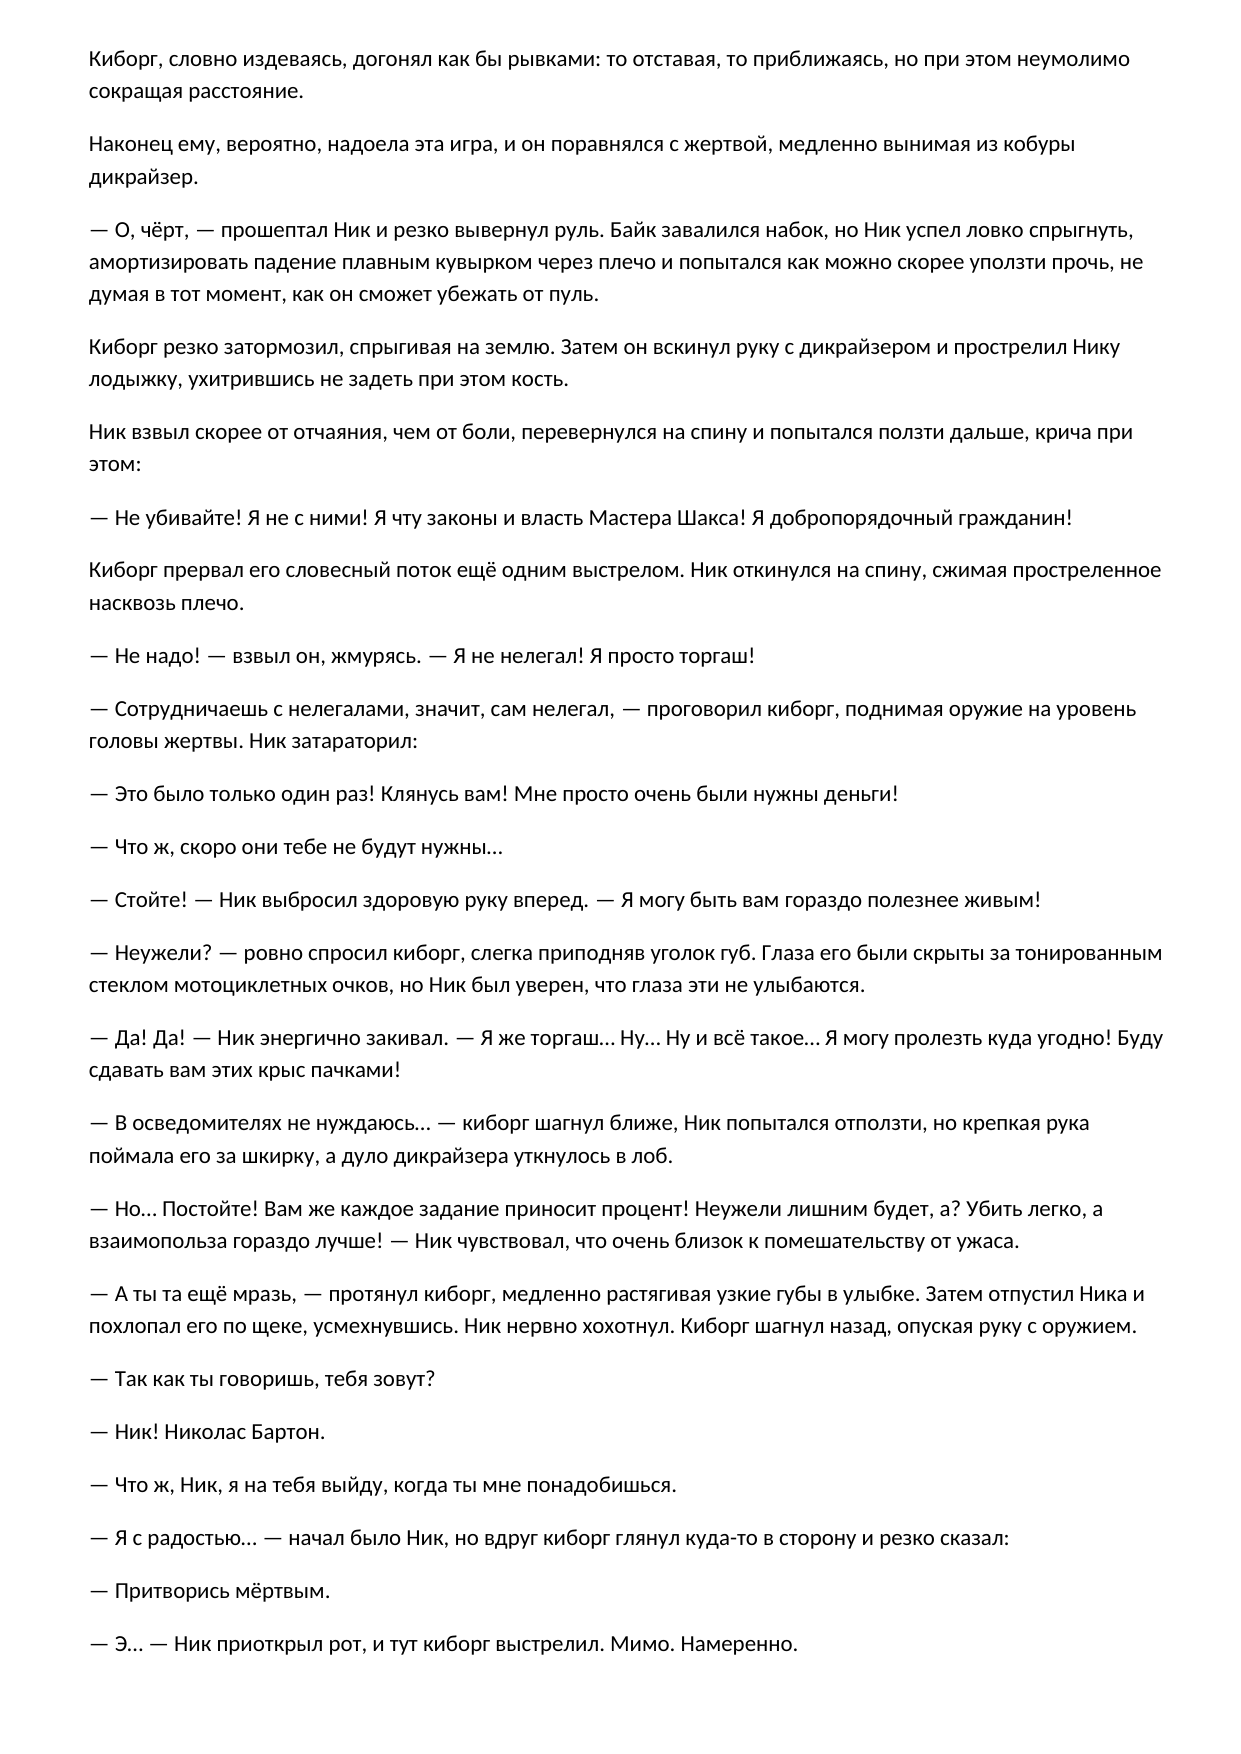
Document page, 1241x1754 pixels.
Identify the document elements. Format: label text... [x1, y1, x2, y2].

text — Не надо! — взвыл он, жмурясь. — Я не нелегал! Я просто торгаш! [89, 641, 1167, 669]
text — Неужели? — ровно спросил киборг, слегка приподняв уголок губ. Глаза его были скрыты за тонированным стеклом мотоциклетных очков, но Ник был уверен, что глаза эти не улыбаются. [89, 938, 1167, 998]
text Наконец ему, вероятно, надоела эта игра, и он поравнялся с жертвой, медленно вынимая из кобуры дикрайзер. [89, 129, 1167, 190]
text — Я с радостью… — начал было Ник, но вдруг киборг глянул куда-то в сторону и резко сказал: [89, 1523, 1167, 1551]
text — А ты та ещё мразь, — протянул киборг, медленно растягивая узкие губы в улыбке. Затем отпустил Ника и похлопал его по щеке, усмехнувшись. Ник нервно хохотнул. Киборг шагнул назад, опуская руку с оружием. [89, 1279, 1167, 1339]
text — Да! Да! — Ник энергично закивал. — Я же торгаш… Ну… Ну и всё такое… Я могу пролезть куда угодно! Буду сдавать вам этих крыс пачками! [89, 1023, 1167, 1083]
text — Но… Постойте! Вам же каждое задание приносит процент! Неужели лишним будет, а? Убить легко, а взаимопольза гораздо лучше! — Ник чувствовал, что очень близок к помешательству от ужаса. [89, 1194, 1167, 1254]
text — Это было только один раз! Клянусь вам! Мне просто очень были нужны деньги! [89, 779, 1167, 807]
text — Притворись мёртвым. [89, 1576, 1167, 1604]
text — Что ж, скоро они тебе не будут нужны… [89, 832, 1167, 860]
text — Так как ты говоришь, тебя зовут? [89, 1364, 1167, 1392]
text — О, чёрт, — прошептал Ник и резко вывернул руль. Байк завалился набок, но Ник успел ловко спрыгнуть, амортизировать падение плавным кувырком через плечо и попытался как можно скорее уползти прочь, не думая в тот момент, как он сможет убежать от пуль. [89, 215, 1167, 307]
text — Ник! Николас Бартон. [89, 1417, 1167, 1445]
text Киборг, словно издеваясь, догонял как бы рывками: то отставая, то приближаясь, но при этом неумолимо сокращая расстояние. [89, 44, 1167, 104]
text — В осведомителях не нуждаюсь… — киборг шагнул ближе, Ник попытался отползти, но крепкая рука поймала его за шкирку, а дуло дикрайзера уткнулось в лоб. [89, 1108, 1167, 1169]
text Киборг резко затормозил, спрыгивая на землю. Затем он вскинул руку с дикрайзером и прострелил Нику лодыжку, ухитрившись не задеть при этом кость. [89, 332, 1167, 392]
text Киборг прервал его словесный поток ещё одним выстрелом. Ник откинулся на спину, сжимая простреленное насквозь плечо. [89, 556, 1167, 616]
text — Э… — Ник приоткрыл рот, и тут киборг выстрелил. Мимо. Намеренно. [89, 1629, 1167, 1657]
text — Не убивайте! Я не с ними! Я чту законы и власть Мастера Шакса! Я добропорядочный гражданин! [89, 503, 1167, 531]
text — Стойте! — Ник выбросил здоровую руку вперед. — Я могу быть вам гораздо полезнее живым! [89, 885, 1167, 913]
text Ник взвыл скорее от отчаяния, чем от боли, перевернулся на спину и попытался ползти дальше, крича при этом: [89, 417, 1167, 478]
text — Что ж, Ник, я на тебя выйду, когда ты мне понадобишься. [89, 1470, 1167, 1498]
text — Сотрудничаешь с нелегалами, значит, сам нелегал, — проговорил киборг, поднимая оружие на уровень головы жертвы. Ник затараторил: [89, 694, 1167, 754]
